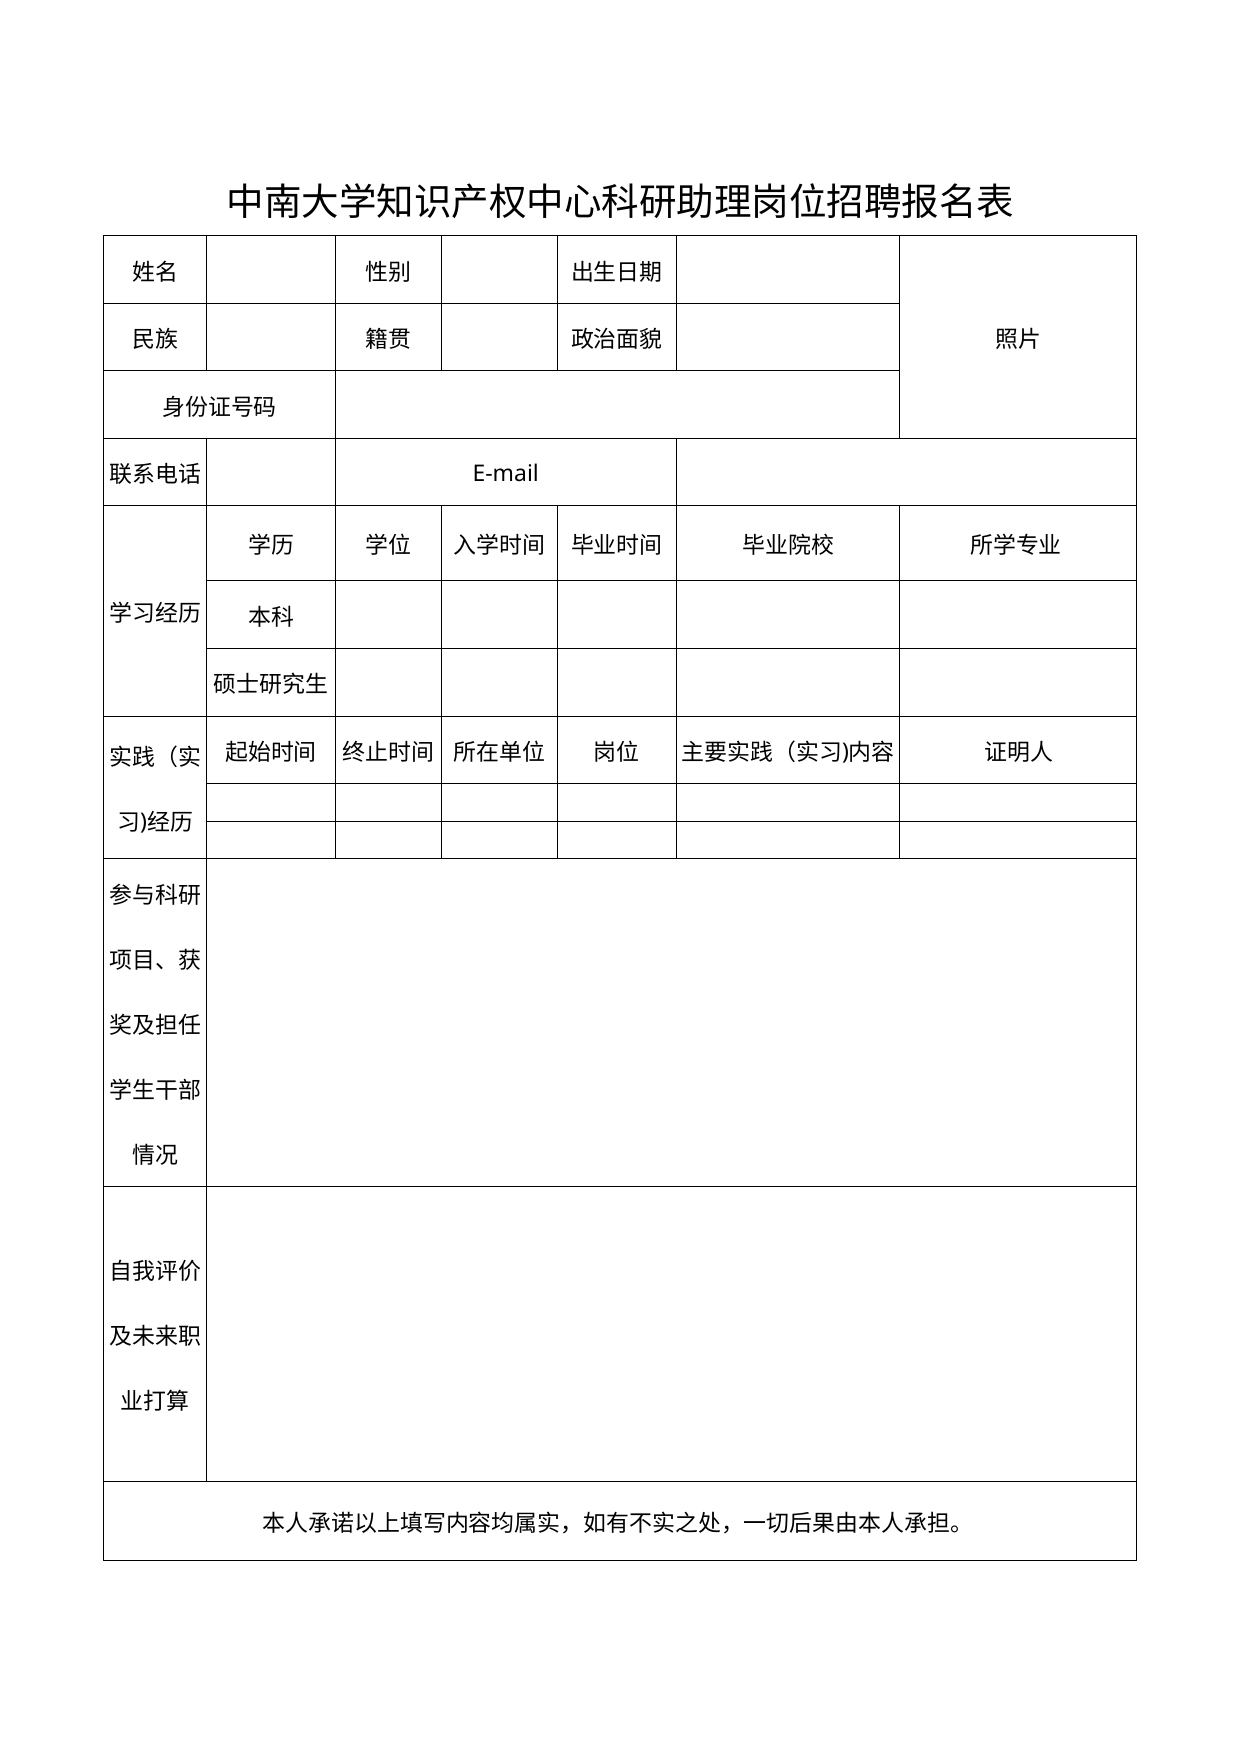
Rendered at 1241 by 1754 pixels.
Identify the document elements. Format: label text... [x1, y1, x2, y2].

table_cell [677, 439, 1136, 505]
table_cell 学习经历 [104, 506, 206, 716]
table_cell 身份证号码 [104, 371, 335, 438]
table_cell 本人承诺以上填写内容均属实，如有不实之处，一切后果由本人承担。 应聘者签名： 年 月 日 [104, 1482, 1136, 1560]
table_cell [677, 304, 899, 370]
table_cell 学历 [207, 506, 335, 580]
table_cell [336, 784, 441, 821]
table_cell [442, 581, 557, 648]
table_cell [558, 822, 676, 858]
table_cell 出生日期 [558, 236, 676, 302]
table_cell [900, 784, 1136, 821]
table_cell 毕业时间 [558, 506, 676, 580]
table_cell 参与科研项目、获奖及担任学生干部情况 [104, 859, 206, 1186]
table_cell [336, 649, 441, 716]
table_cell 照片 [900, 236, 1136, 438]
table_cell 所学专业 [900, 506, 1136, 580]
table_cell 本科 [207, 581, 335, 648]
table_cell 毕业院校 [677, 506, 899, 580]
table_cell [900, 581, 1136, 648]
table_cell 籍贯 [336, 304, 441, 370]
table_cell 证明人 [900, 717, 1136, 783]
table_cell 入学时间 [442, 506, 557, 580]
table_cell [336, 581, 441, 648]
table_cell 姓名 [104, 236, 206, 302]
table_cell [207, 236, 335, 302]
table_cell [207, 859, 1136, 1186]
table_cell [900, 822, 1136, 858]
table_cell [442, 304, 557, 370]
table_cell [207, 822, 335, 858]
table_cell [900, 649, 1136, 716]
table_cell [207, 1187, 1136, 1481]
table_cell [677, 784, 899, 821]
table_cell 所在单位 [442, 717, 557, 783]
table_cell 实践（实习)经历 [104, 717, 206, 858]
table_cell 硕士研究生 [207, 649, 335, 716]
table_cell [677, 236, 899, 302]
table_cell [207, 784, 335, 821]
table_cell 自我评价及未来职业打算 [104, 1187, 206, 1481]
table_cell 学位 [336, 506, 441, 580]
table_cell 民族 [104, 304, 206, 370]
table_cell [558, 649, 676, 716]
table_cell 终止时间 [336, 717, 441, 783]
table_cell [677, 649, 899, 716]
table_cell E-mail [336, 439, 676, 505]
table_cell [207, 304, 335, 370]
table_cell [336, 822, 441, 858]
table_cell [442, 649, 557, 716]
table_cell 联系电话 [104, 439, 206, 505]
table_cell [677, 581, 899, 648]
table_cell [558, 581, 676, 648]
table_cell [442, 822, 557, 858]
table_cell [336, 371, 899, 438]
table_cell 主要实践（实习)内容 [677, 717, 899, 783]
table_cell 岗位 [558, 717, 676, 783]
table_cell [442, 784, 557, 821]
table_cell [558, 784, 676, 821]
table_header 中南大学知识产权中心科研助理岗位招聘报名表 [103, 162, 1137, 235]
table_cell 起始时间 [207, 717, 335, 783]
table_cell [207, 439, 335, 505]
table_cell [677, 822, 899, 858]
table_cell 性别 [336, 236, 441, 302]
table_cell [442, 236, 557, 302]
table_cell 政治面貌 [558, 304, 676, 370]
